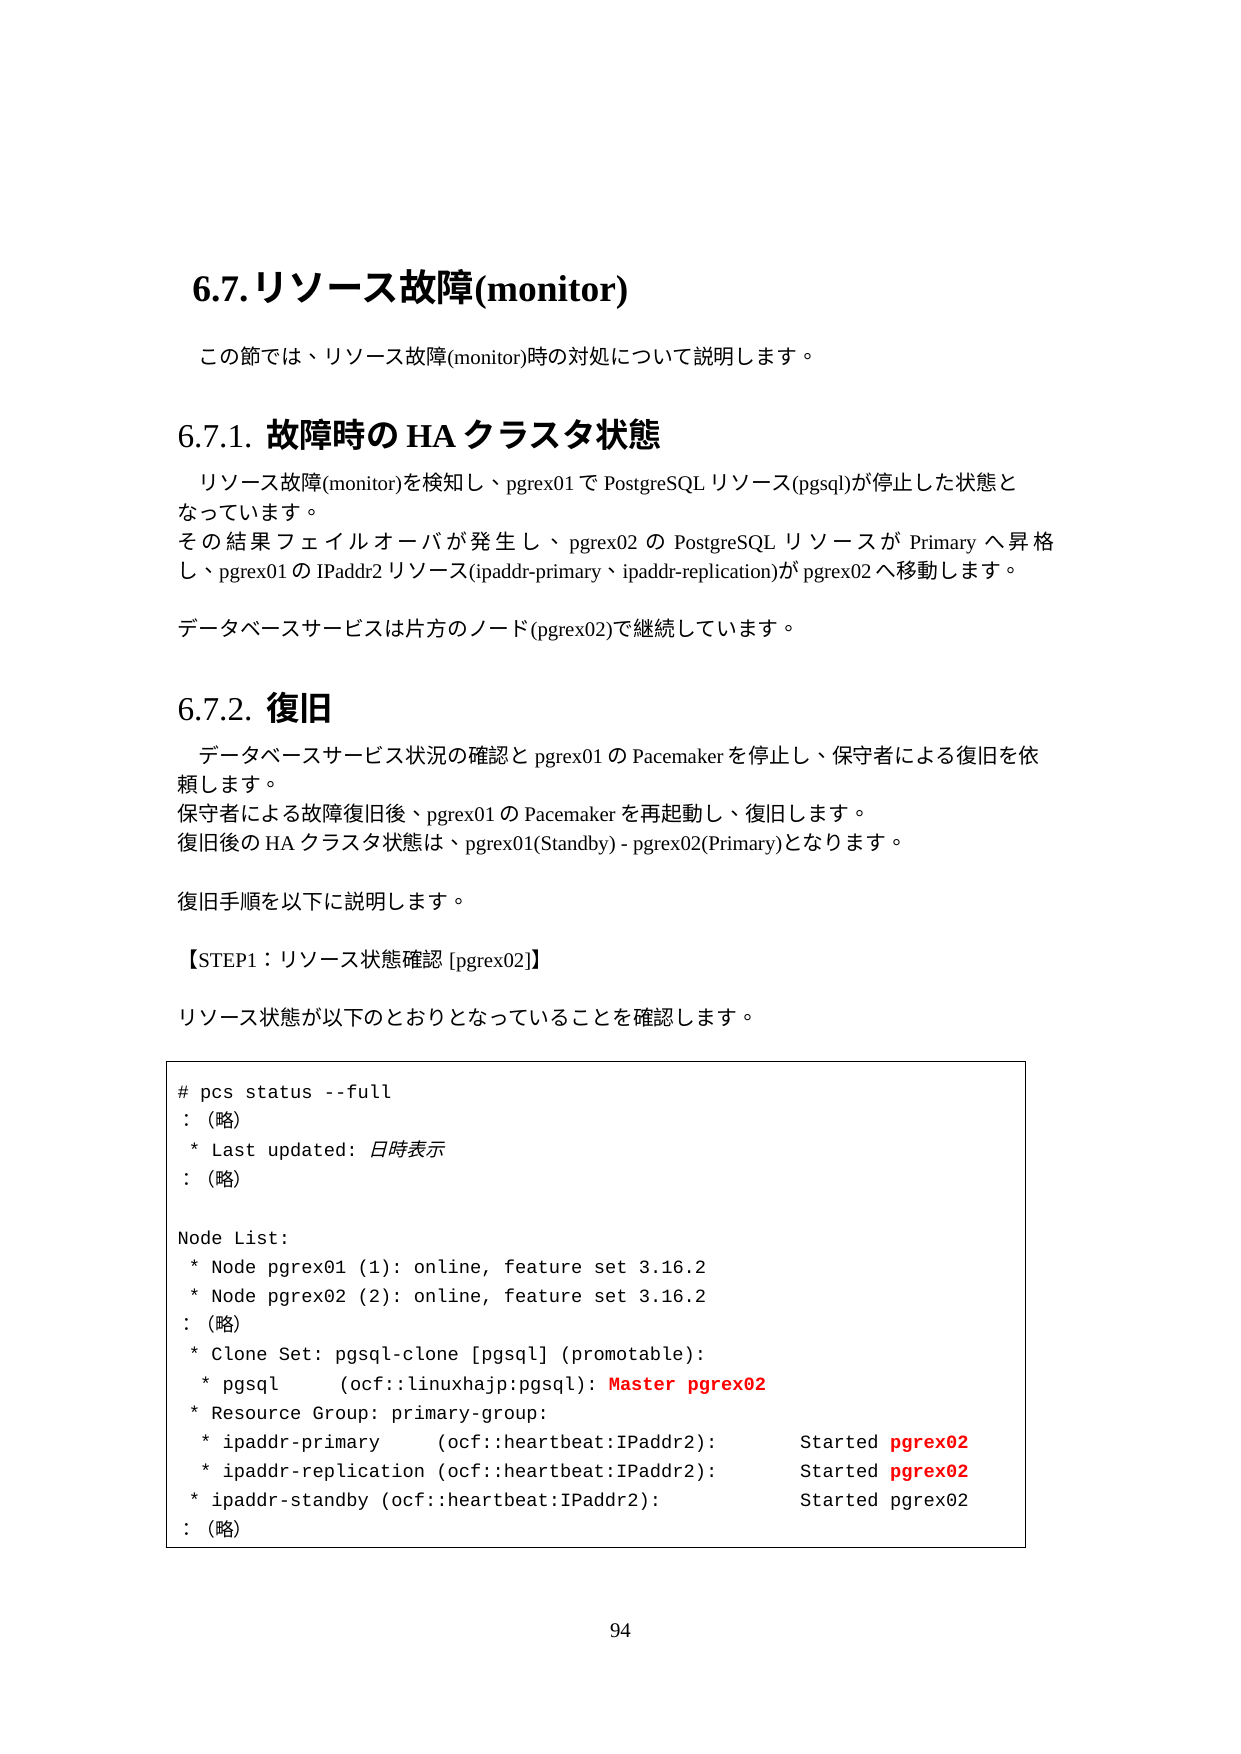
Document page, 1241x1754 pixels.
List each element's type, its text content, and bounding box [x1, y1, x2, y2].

table_header # pcs status --full ：（略） * Last updated: 日時表示 ：（略） Node List: * Node pgrex01 (1): online, feature set 3.16.2 * Node pgrex02 (2): online, feature set 3.16.2 ：（略） * Clone Set: pgsql-clone [pgsql] (promotable): * pgsql (ocf::linuxhajp:pgsql): Master pgrex02 * Resource Group: primary-group: * ipaddr-primary (ocf::heartbeat:IPaddr2): Started pgrex02 * ipaddr-replication (ocf::heartbeat:IPaddr2): Started pgrex02 * ipaddr-standby (ocf::heartbeat:IPaddr2): Started pgrex02 ：（略） [167, 1062, 1025, 1547]
subtitle 故障時のHAクラスタ状態 [177, 412, 1063, 457]
subtitle リソース故障(monitor) [192, 261, 1063, 312]
text リソース状態が以下のとおりとなっていることを確認します。 [177, 1003, 1054, 1032]
text 保守者による故障復旧後、pgrex01のPacemakerを再起動し、復旧します。 [177, 799, 1054, 828]
text データベースサービス状況の確認とpgrex01のPacemakerを停止し、保守者による復旧を依頼します。 [177, 740, 1054, 799]
text 復旧手順を以下に説明します。 [177, 886, 1054, 915]
text この節では、リソース故障(monitor)時の対処について説明します。 [177, 341, 1054, 370]
text 【STEP1：リソース状態確認 [pgrex02]】 [177, 944, 1054, 974]
text リソース故障(monitor)を検知し、pgrex01でPostgreSQLリソース(pgsql)が停止した状態となっています。 [177, 468, 1054, 526]
subtitle 復旧 [177, 684, 1063, 730]
text 復旧後のHAクラスタ状態は、pgrex01(Standby) - pgrex02(Primary)となります。 [177, 828, 1054, 857]
text データベースサービスは片方のノード(pgrex02)で継続しています。 [177, 614, 1054, 643]
text その結果フェイルオーバが発生し、pgrex02のPostgreSQLリソースがPrimaryへ昇格し、pgrex01のIPaddr2リソース(ipaddr-primary、ipaddr-replication)がpgrex02へ移動します。 [177, 526, 1054, 584]
